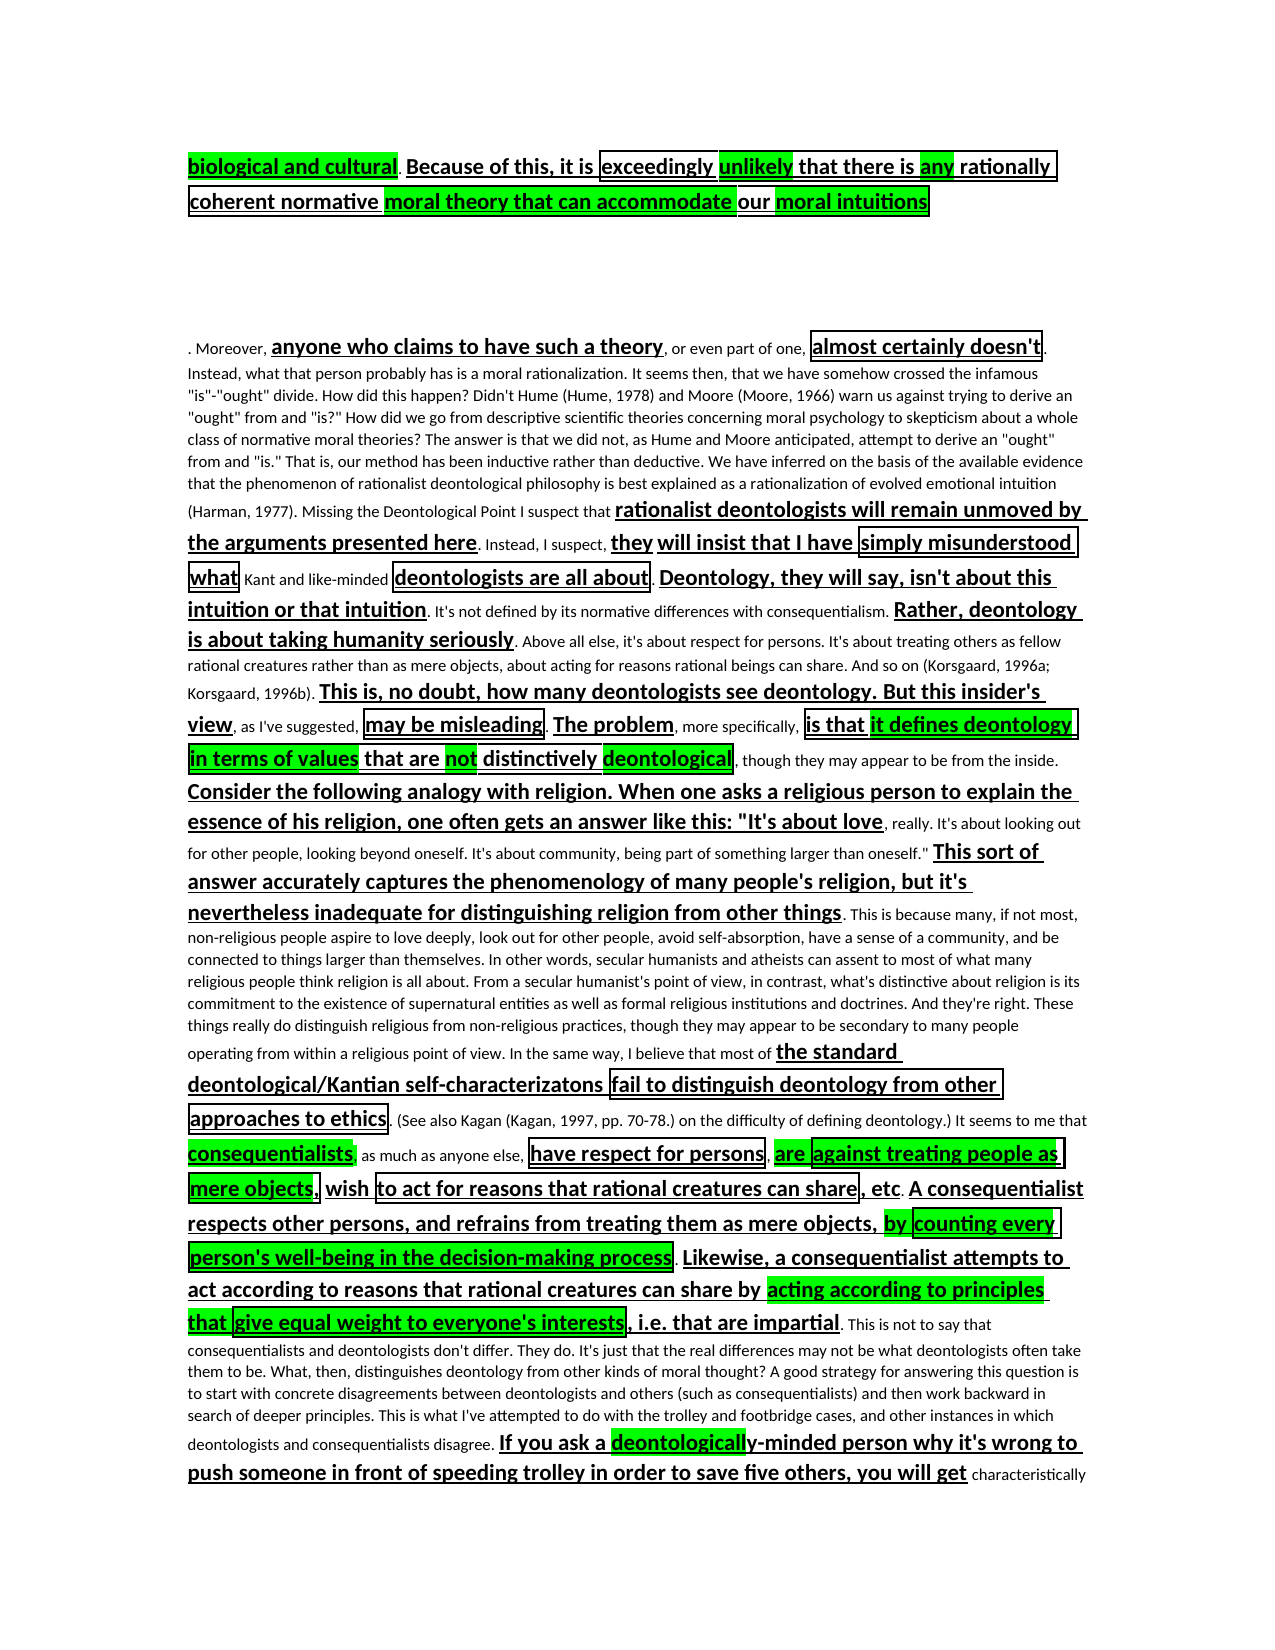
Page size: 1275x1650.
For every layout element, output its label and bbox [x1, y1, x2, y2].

text [187, 330, 1087, 1486]
text [187, 150, 1087, 217]
